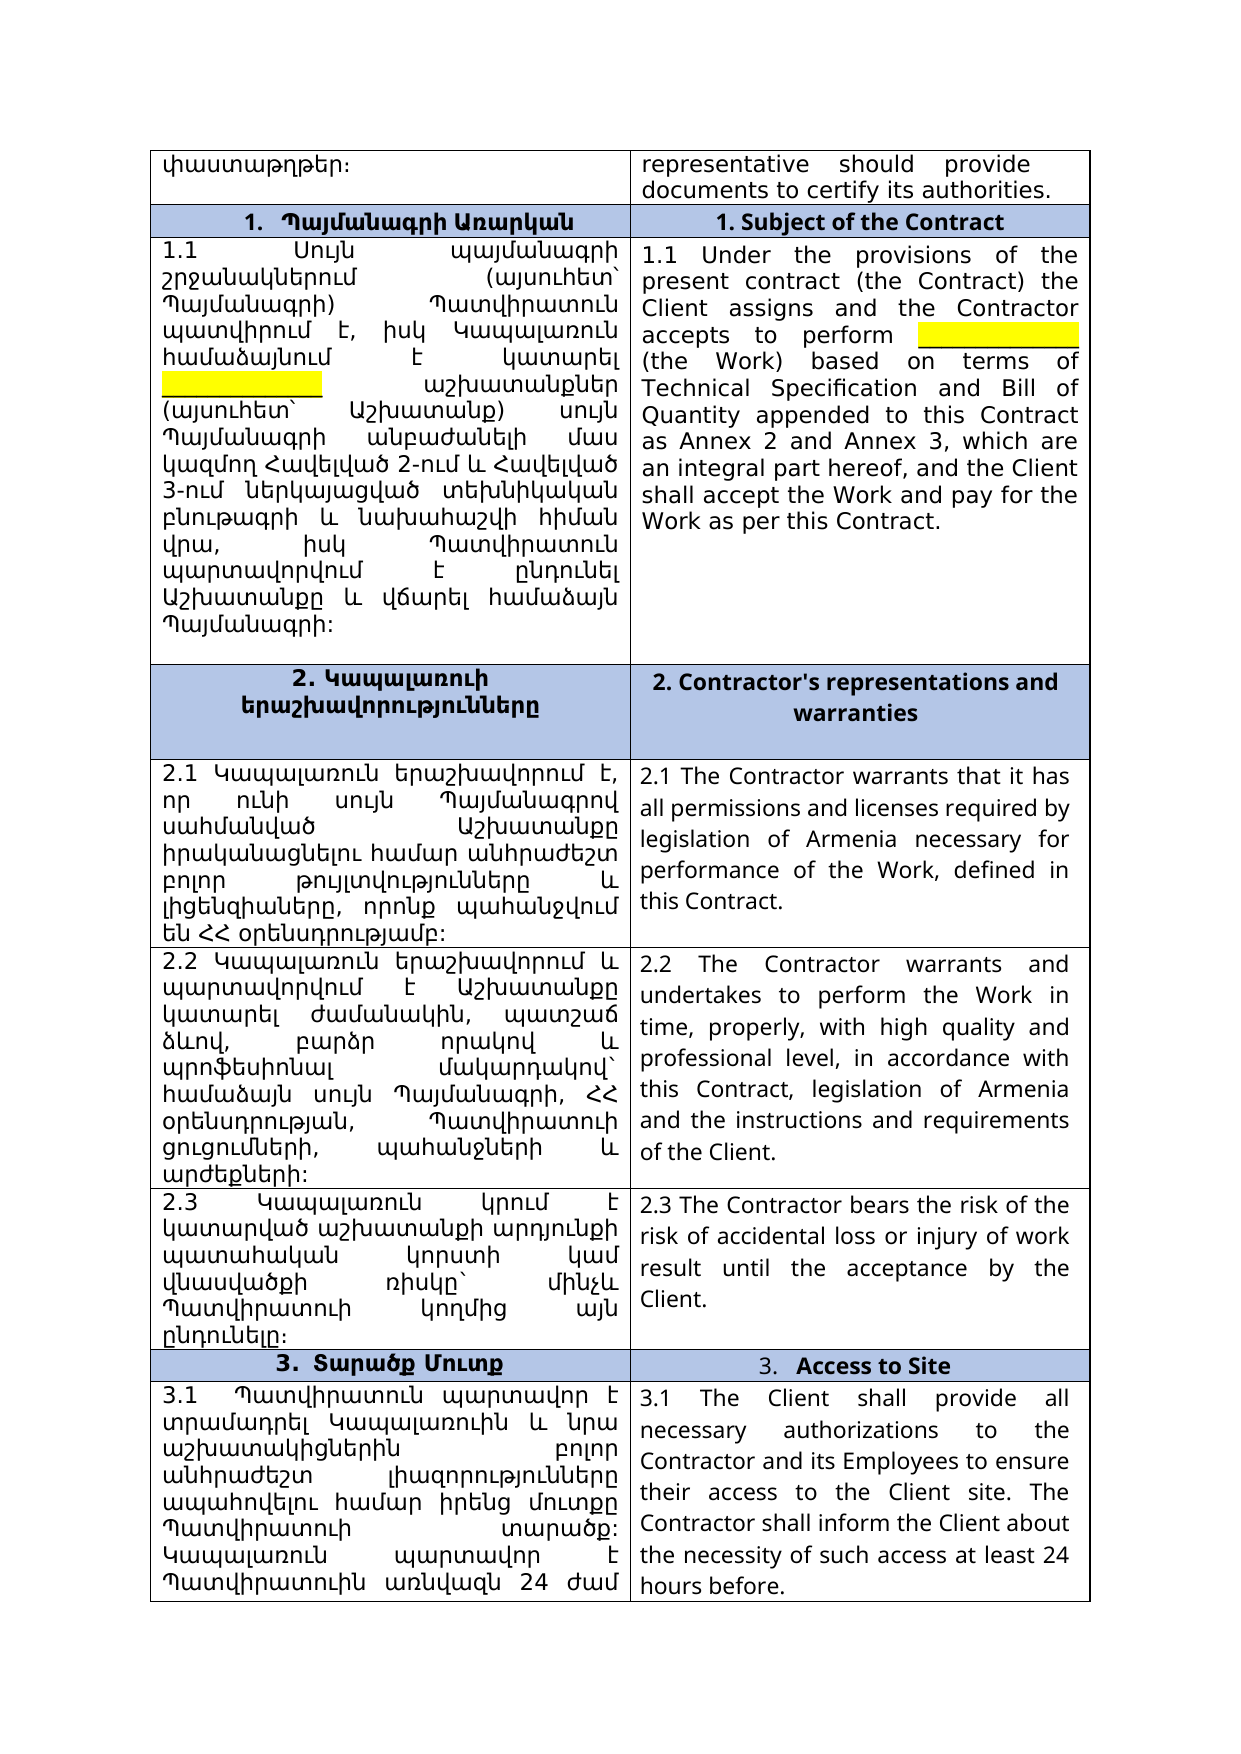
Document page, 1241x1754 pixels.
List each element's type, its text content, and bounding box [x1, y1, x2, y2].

table_cell 2. Contractor's representations and warranties [631, 665, 1089, 759]
table_cell 2.2 The Contractor warrants and undertakes to perform the Work in time, properly, with high quality and professional level, in accordance with this Contract, legislation of Armenia and the instructions and requirements of the Client. [631, 948, 1089, 1188]
table_cell 2.1 The Contractor warrants that it has all permissions and licenses required by legislation of Armenia necessary for performance of the Work, defined in this Contract. [631, 760, 1089, 947]
table_cell Access to Site [631, 1350, 1089, 1381]
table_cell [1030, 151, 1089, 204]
table_cell 1.1 Սույն պայմանագրի շրջանակներում (այսուհետ՝ Պայմանագրի) Պատվիրատուն պատվիրում է, իսկ Կապալառուն համաձայնում է կատարել ______________ աշխատանքներ (այսուհետ՝ Աշխատանք) սույն Պայմանագրի անբաժանելի մաս կազմող Հավելված 2-ում և Հավելված 3-ում ներկայացված տեխնիկական բնութագրի և նախահաշվի հիման վրա, իսկ Պատվիրատուն պարտավորվում է ընդունել Աշխատանքը և վճարել համաձայն Պայմանագրի: [151, 238, 630, 664]
table_cell 2.2 Կապալառուն երաշխավորում և պարտավորվում է Աշխատանքը կատարել ժամանակին, պատշաճ ձևով, բարձր որակով և պրոֆեսիոնալ մակարդակով` համաձայն սույն Պայմանագրի, ՀՀ օրենսդրության, Պատվիրատուի ցուցումների, պահանջների և արժեքների: [151, 948, 630, 1188]
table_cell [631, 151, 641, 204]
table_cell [151, 1382, 630, 1601]
table_cell 2. Կապալառուի երաշխավորությունները [151, 665, 630, 759]
table_cell 2.1 Կապալառուն երաշխավորում է, որ ունի սույն Պայմանագրով սահմանված Աշխատանքը իրականացնելու համար անհրաժեշտ բոլոր թույլտվությունները և լիցենզիաները, որոնք պահանջվում են ՀՀ օրենսդրությամբ: [151, 760, 630, 947]
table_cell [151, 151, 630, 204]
table_cell 2.3 The Contractor bears the risk of the risk of accidental loss or injury of work result until the acceptance by the Client. [631, 1189, 1089, 1349]
table_cell Տարածք Մուտք [151, 1350, 630, 1381]
table_cell 2.3 Կապալառուն կրում է կատարված աշխատանքի արդյունքի պատահական կորստի կամ վնասվածքի ռիսկը` մինչև Պատվիրատուի կողմից այն ընդունելը։ [151, 1189, 630, 1349]
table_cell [631, 1382, 1089, 1601]
table_cell Պայմանագրի Առարկան [151, 205, 630, 237]
table_cell 1.1 Under the provisions of the present contract (the Contract) the Client assigns and the Contractor accepts to perform ______________ (the Work) based on terms of Technical Specification and Bill of Quantity appended to this Contract as Annex 2 and Annex 3, which are an integral part hereof, and the Client shall accept the Work and pay for the Work as per this Contract. [631, 238, 1089, 664]
table_cell 1. Subject of the Contract [631, 205, 1089, 237]
